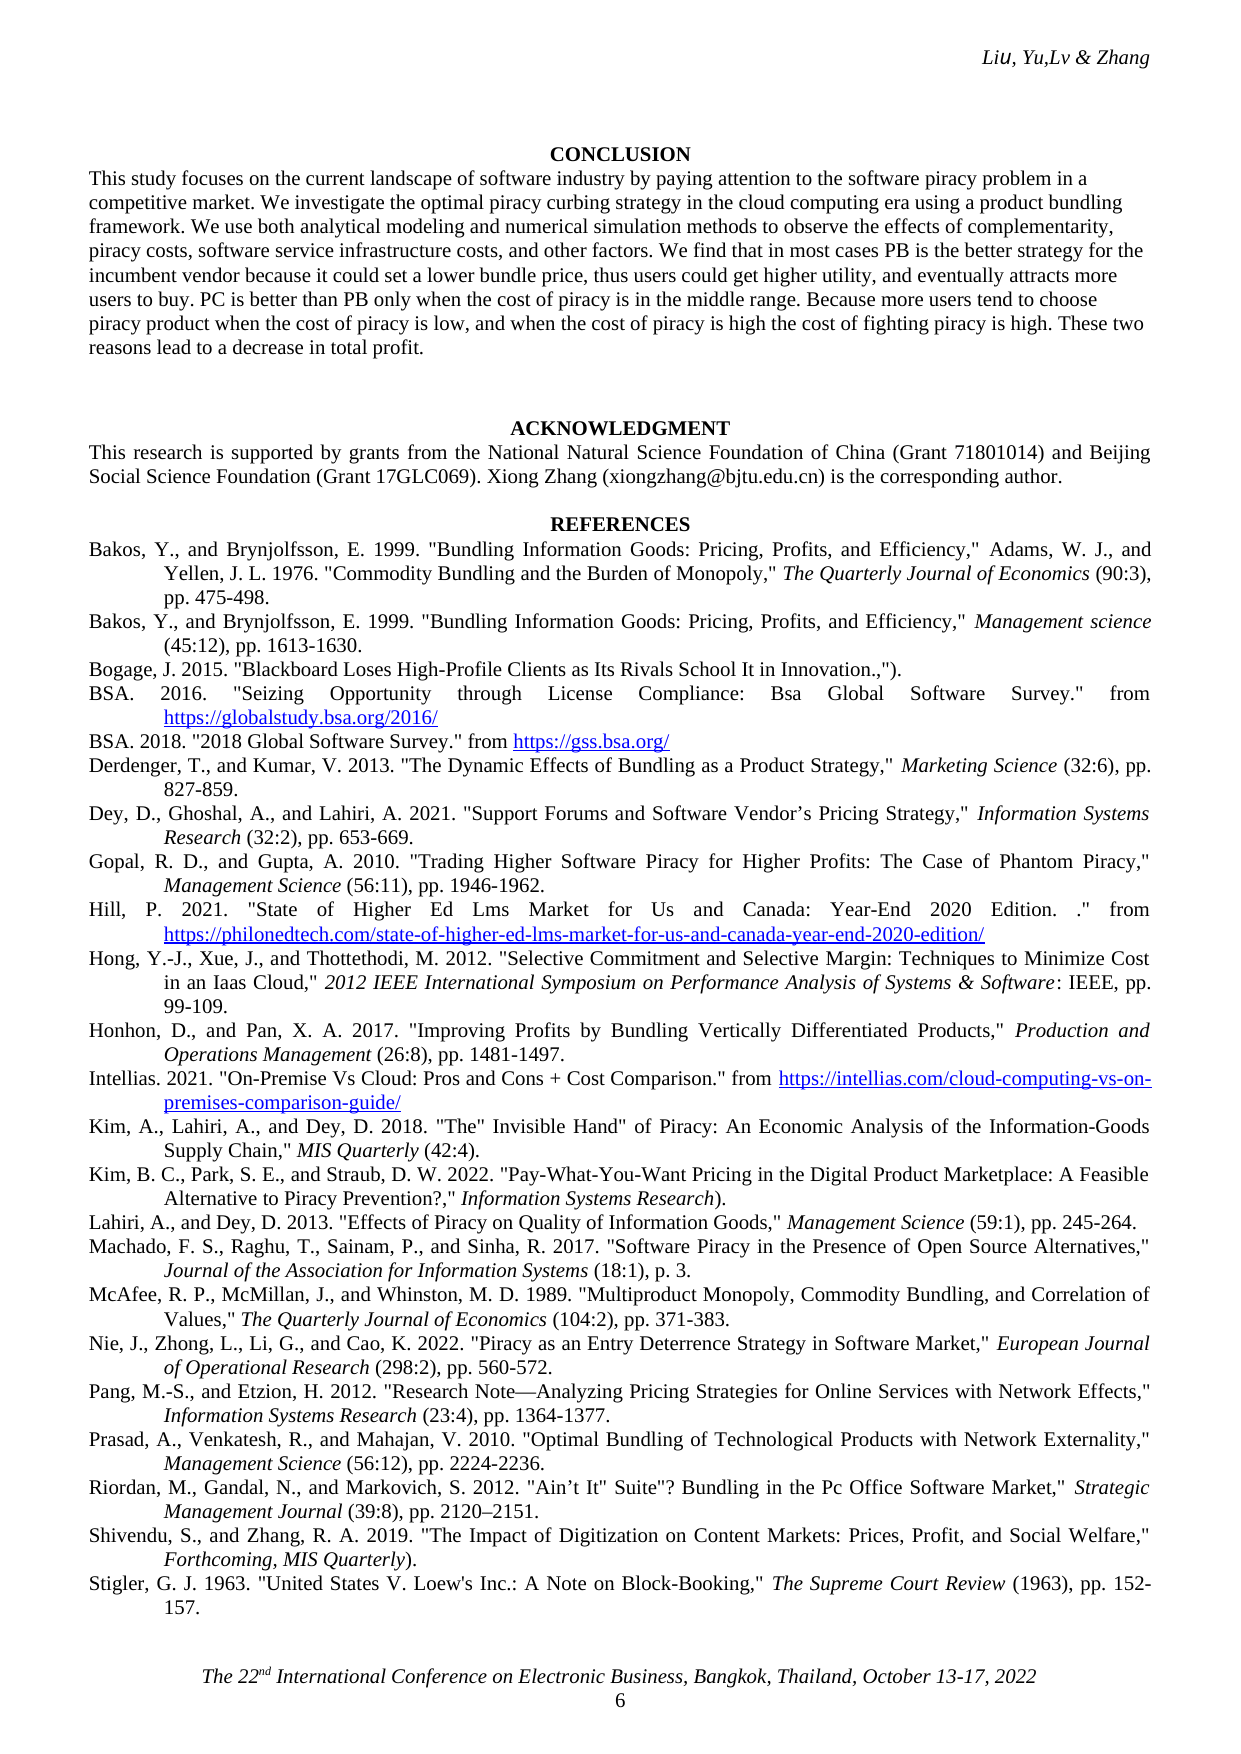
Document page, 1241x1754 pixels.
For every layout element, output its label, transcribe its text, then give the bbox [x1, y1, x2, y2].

text Bogage, J. 2015. "Blackboard Loses High-Profile Clients as Its Rivals School It in Innovation.,"). [89, 657, 1152, 681]
text This research is supported by grants from the National Natural Science Foundation of China (Grant 71801014) and Beijing Social Science Foundation (Grant 17GLC069). Xiong Zhang (xiongzhang@bjtu.edu.cn) is the corresponding author. [89, 440, 1152, 488]
text Shivendu, S., and Zhang, R. A. 2019. "The Impact of Digitization on Content Markets: Prices, Profit, and Social Welfare," Forthcoming, MIS Quarterly). [89, 1523, 1152, 1571]
text Prasad, A., Venkatesh, R., and Mahajan, V. 2010. "Optimal Bundling of Technological Products with Network Externality," Management Science (56:12), pp. 2224-2236. [89, 1427, 1152, 1475]
text Kim, A., Lahiri, A., and Dey, D. 2018. "The" Invisible Hand" of Piracy: An Economic Analysis of the Information-Goods Supply Chain," MIS Quarterly (42:4). [89, 1114, 1152, 1162]
text BSA. 2016. "Seizing Opportunity through License Compliance: Bsa Global Software Survey." from https://globalstudy.bsa.org/2016/ [89, 681, 1152, 729]
text References [89, 512, 1152, 536]
text BSA. 2018. "2018 Global Software Survey." from https://gss.bsa.org/ [89, 729, 1152, 753]
text CONCLUSION [89, 142, 1152, 166]
text Hill, P. 2021. "State of Higher Ed Lms Market for Us and Canada: Year-End 2020 Edition. ." from https://philonedtech.com/state-of-higher-ed-lms-market-for-us-and-canada-year-end-2020-edition/ [89, 897, 1152, 946]
text Bakos, Y., and Brynjolfsson, E. 1999. "Bundling Information Goods: Pricing, Profits, and Efficiency," Management science (45:12), pp. 1613-1630. [89, 609, 1152, 657]
text Stigler, G. J. 1963. "United States V. Loew's Inc.: A Note on Block-Booking," The Supreme Court Review (1963), pp. 152-157. [89, 1571, 1152, 1619]
text Riordan, M., Gandal, N., and Markovich, S. 2012. "Ain’t It" Suite"? Bundling in the Pc Office Software Market," Strategic Management Journal (39:8), pp. 2120–2151. [89, 1475, 1152, 1523]
text Dey, D., Ghoshal, A., and Lahiri, A. 2021. "Support Forums and Software Vendor’s Pricing Strategy," Information Systems Research (32:2), pp. 653-669. [89, 801, 1152, 849]
text Hong, Y.-J., Xue, J., and Thottethodi, M. 2012. "Selective Commitment and Selective Margin: Techniques to Minimize Cost in an Iaas Cloud," 2012 IEEE International Symposium on Performance Analysis of Systems & Software: IEEE, pp. 99-109. [89, 946, 1152, 1018]
text Nie, J., Zhong, L., Li, G., and Cao, K. 2022. "Piracy as an Entry Deterrence Strategy in Software Market," European Journal of Operational Research (298:2), pp. 560-572. [89, 1331, 1152, 1379]
text Intellias. 2021. "On-Premise Vs Cloud: Pros and Cons + Cost Comparison." from https://intellias.com/cloud-computing-vs-on-premises-comparison-guide/ [89, 1066, 1152, 1114]
text McAfee, R. P., McMillan, J., and Whinston, M. D. 1989. "Multiproduct Monopoly, Commodity Bundling, and Correlation of Values," The Quarterly Journal of Economics (104:2), pp. 371-383. [89, 1282, 1152, 1331]
text Derdenger, T., and Kumar, V. 2013. "The Dynamic Effects of Bundling as a Product Strategy," Marketing Science (32:6), pp. 827-859. [89, 753, 1152, 801]
text Bakos, Y., and Brynjolfsson, E. 1999. "Bundling Information Goods: Pricing, Profits, and Efficiency," Adams, W. J., and Yellen, J. L. 1976. "Commodity Bundling and the Burden of Monopoly," The Quarterly Journal of Economics (90:3), pp. 475-498. [89, 536, 1152, 609]
text Acknowledgment [89, 416, 1152, 440]
text Kim, B. C., Park, S. E., and Straub, D. W. 2022. "Pay-What-You-Want Pricing in the Digital Product Marketplace: A Feasible Alternative to Piracy Prevention?," Information Systems Research). [89, 1162, 1152, 1210]
text Honhon, D., and Pan, X. A. 2017. "Improving Profits by Bundling Vertically Differentiated Products," Production and Operations Management (26:8), pp. 1481-1497. [89, 1018, 1152, 1066]
text Pang, M.-S., and Etzion, H. 2012. "Research Note—Analyzing Pricing Strategies for Online Services with Network Effects," Information Systems Research (23:4), pp. 1364-1377. [89, 1379, 1152, 1427]
text Lahiri, A., and Dey, D. 2013. "Effects of Piracy on Quality of Information Goods," Management Science (59:1), pp. 245-264. [89, 1210, 1152, 1234]
text Machado, F. S., Raghu, T., Sainam, P., and Sinha, R. 2017. "Software Piracy in the Presence of Open Source Alternatives," Journal of the Association for Information Systems (18:1), p. 3. [89, 1234, 1152, 1282]
text This study focuses on the current landscape of software industry by paying attention to the software piracy problem in a competitive market. We investigate the optimal piracy curbing strategy in the cloud computing era using a product bundling framework. We use both analytical modeling and numerical simulation methods to observe the effects of complementarity, piracy costs, software service infrastructure costs, and other factors. We find that in most cases PB is the better strategy for the incumbent vendor because it could set a lower bundle price, thus users could get higher utility, and eventually attracts more users to buy. PC is better than PB only when the cost of piracy is in the middle range. Because more users tend to choose piracy product when the cost of piracy is low, and when the cost of piracy is high the cost of fighting piracy is high. These two reasons lead to a decrease in total profit. [89, 166, 1152, 359]
text Gopal, R. D., and Gupta, A. 2010. "Trading Higher Software Piracy for Higher Profits: The Case of Phantom Piracy," Management Science (56:11), pp. 1946-1962. [89, 849, 1152, 897]
